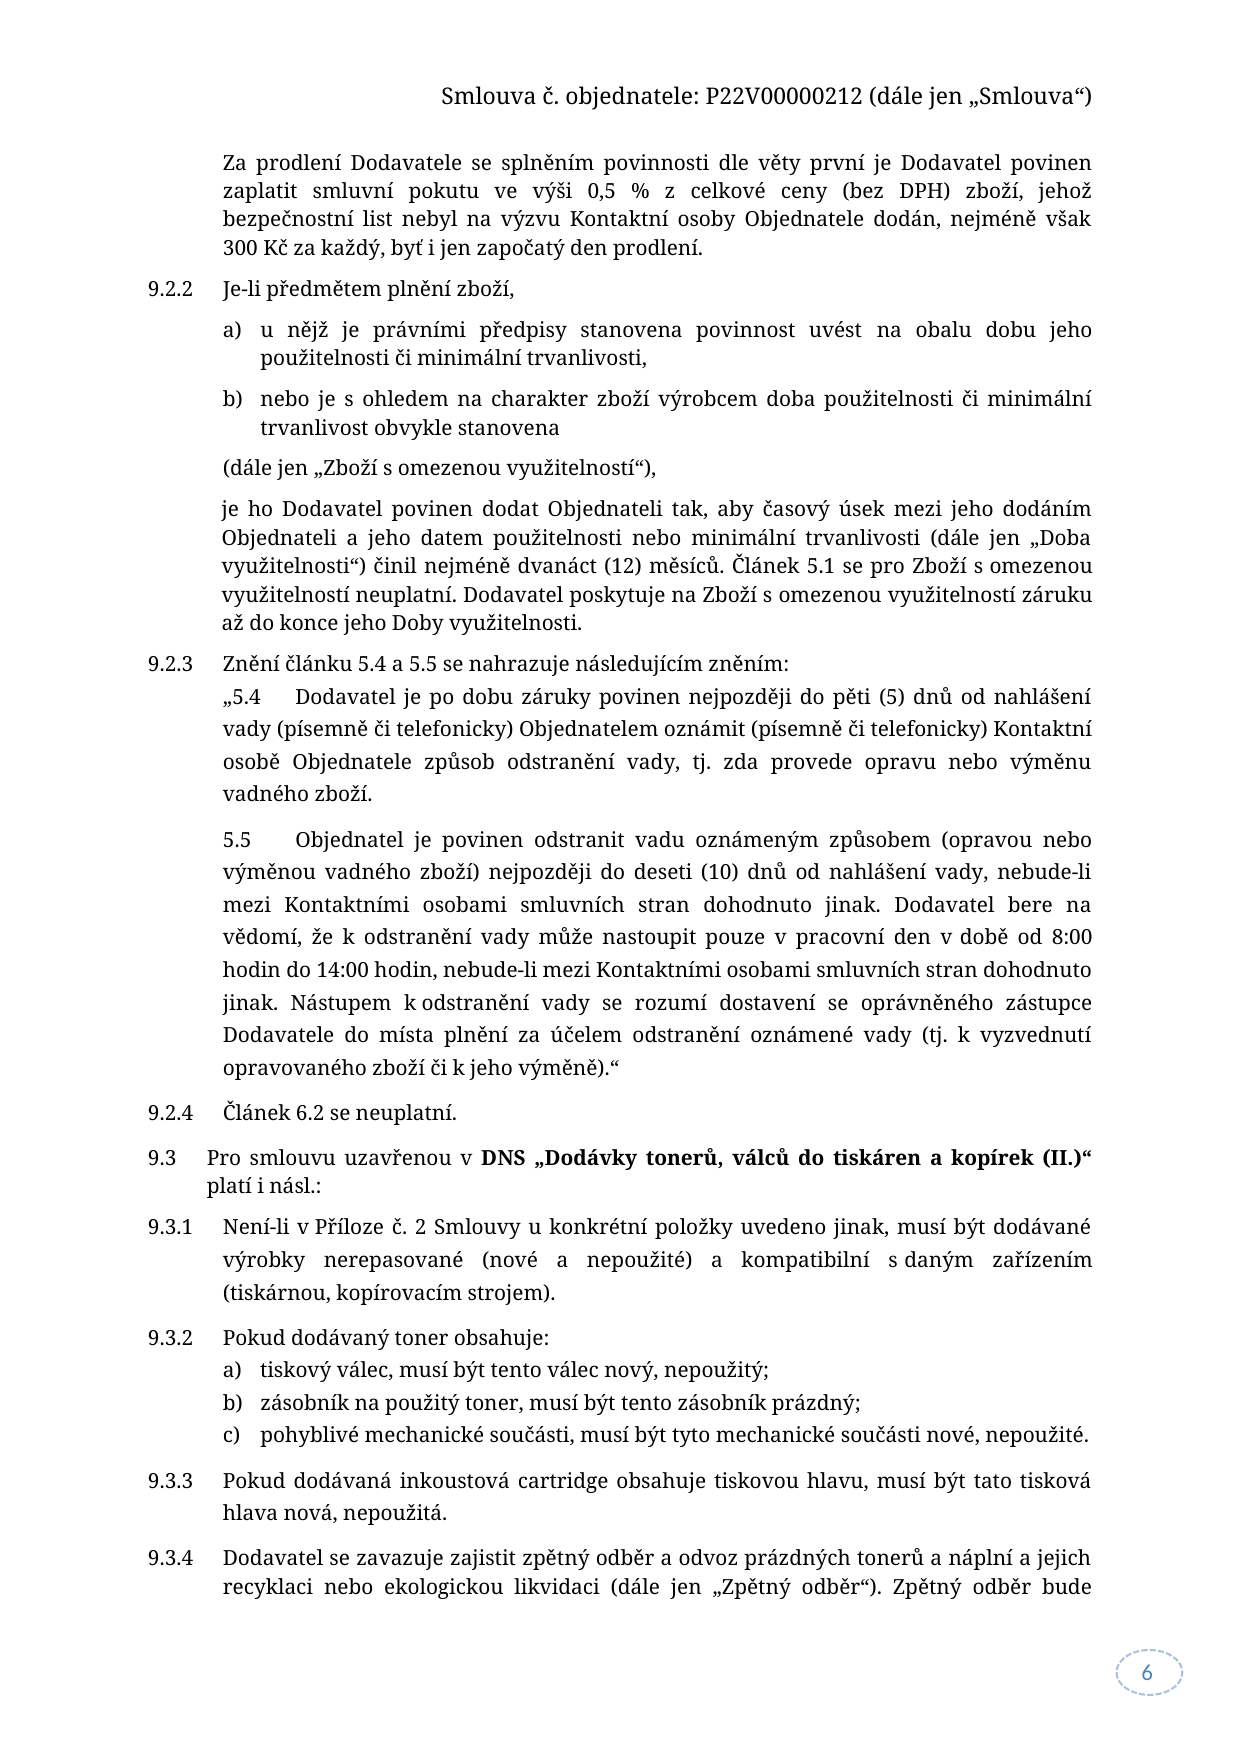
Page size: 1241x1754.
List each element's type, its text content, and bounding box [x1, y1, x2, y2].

list zásobník na použitý toner, musí být tento zásobník prázdný; [223, 1388, 1093, 1416]
list Není-li v Příloze č. 2 Smlouvy u konkrétní položky uvedeno jinak, musí být dodávané výrobky nerepasované (nové a nepoužité) a kompatibilní s daným zařízením (tiskárnou, kopírovacím strojem). [148, 1212, 1093, 1306]
list „5.4 Dodavatel je po dobu záruky povinen nejpozději do pěti (5) dnů od nahlášení vady (písemně či telefonicky) Objednatelem oznámit (písemně či telefonicky) Kontaktní osobě Objednatele způsob odstranění vady, tj. zda provede opravu nebo výměnu vadného zboží. [223, 682, 1093, 808]
list Pokud dodávaný toner obsahuje: [148, 1323, 1093, 1351]
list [148, 148, 1093, 261]
list Znění článku 5.4 a 5.5 se nahrazuje následujícím zněním: [148, 649, 1093, 678]
text je ho Dodavatel povinen dodat Objednateli tak, aby časový úsek mezi jeho dodáním Objednateli a jeho datem použitelnosti nebo minimální trvanlivosti (dále jen „Doba využitelnosti“) činil nejméně dvanáct (12) měsíců. Článek 5.1 se pro Zboží s omezenou využitelností neuplatní. Dodavatel poskytuje na Zboží s omezenou využitelností záruku až do konce jeho Doby využitelnosti. [221, 494, 1093, 637]
list 5.5 Objednatel je povinen odstranit vadu oznámeným způsobem (opravou nebo výměnou vadného zboží) nejpozději do deseti (10) dnů od nahlášení vady, nebude-li mezi Kontaktními osobami smluvních stran dohodnuto jinak. Dodavatel bere na vědomí, že k odstranění vady může nastoupit pouze v pracovní den v době od 8:00 hodin do 14:00 hodin, nebude-li mezi Kontaktními osobami smluvních stran dohodnuto jinak. Nástupem k odstranění vady se rozumí dostavení se oprávněného zástupce Dodavatele do místa plnění za účelem odstranění oznámené vady (tj. k vyzvednutí opravovaného zboží či k jeho výměně).“ [223, 825, 1093, 1081]
list Je-li předmětem plnění zboží, [148, 274, 1093, 302]
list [148, 1543, 1093, 1600]
text (dále jen „Zboží s omezenou využitelností“), [223, 453, 1093, 482]
list tiskový válec, musí být tento válec nový, nepoužitý; [223, 1355, 1093, 1384]
list u nějž je právními předpisy stanovena povinnost uvést na obalu dobu jeho použitelnosti či minimální trvanlivosti, [223, 315, 1093, 372]
list Pokud dodávaná inkoustová cartridge obsahuje tiskovou hlavu, musí být tato tisková hlava nová, nepoužitá. [148, 1466, 1093, 1527]
list nebo je s ohledem na charakter zboží výrobcem doba použitelnosti či minimální trvanlivost obvykle stanovena [223, 384, 1093, 441]
list Pro smlouvu uzavřenou v DNS „Dodávky tonerů, válců do tiskáren a kopírek (II.)“ platí i násl.: [148, 1143, 1093, 1200]
list pohyblivé mechanické součásti, musí být tyto mechanické součásti nové, nepoužité. [223, 1421, 1093, 1449]
list Článek 6.2 se neuplatní. [148, 1098, 1093, 1126]
